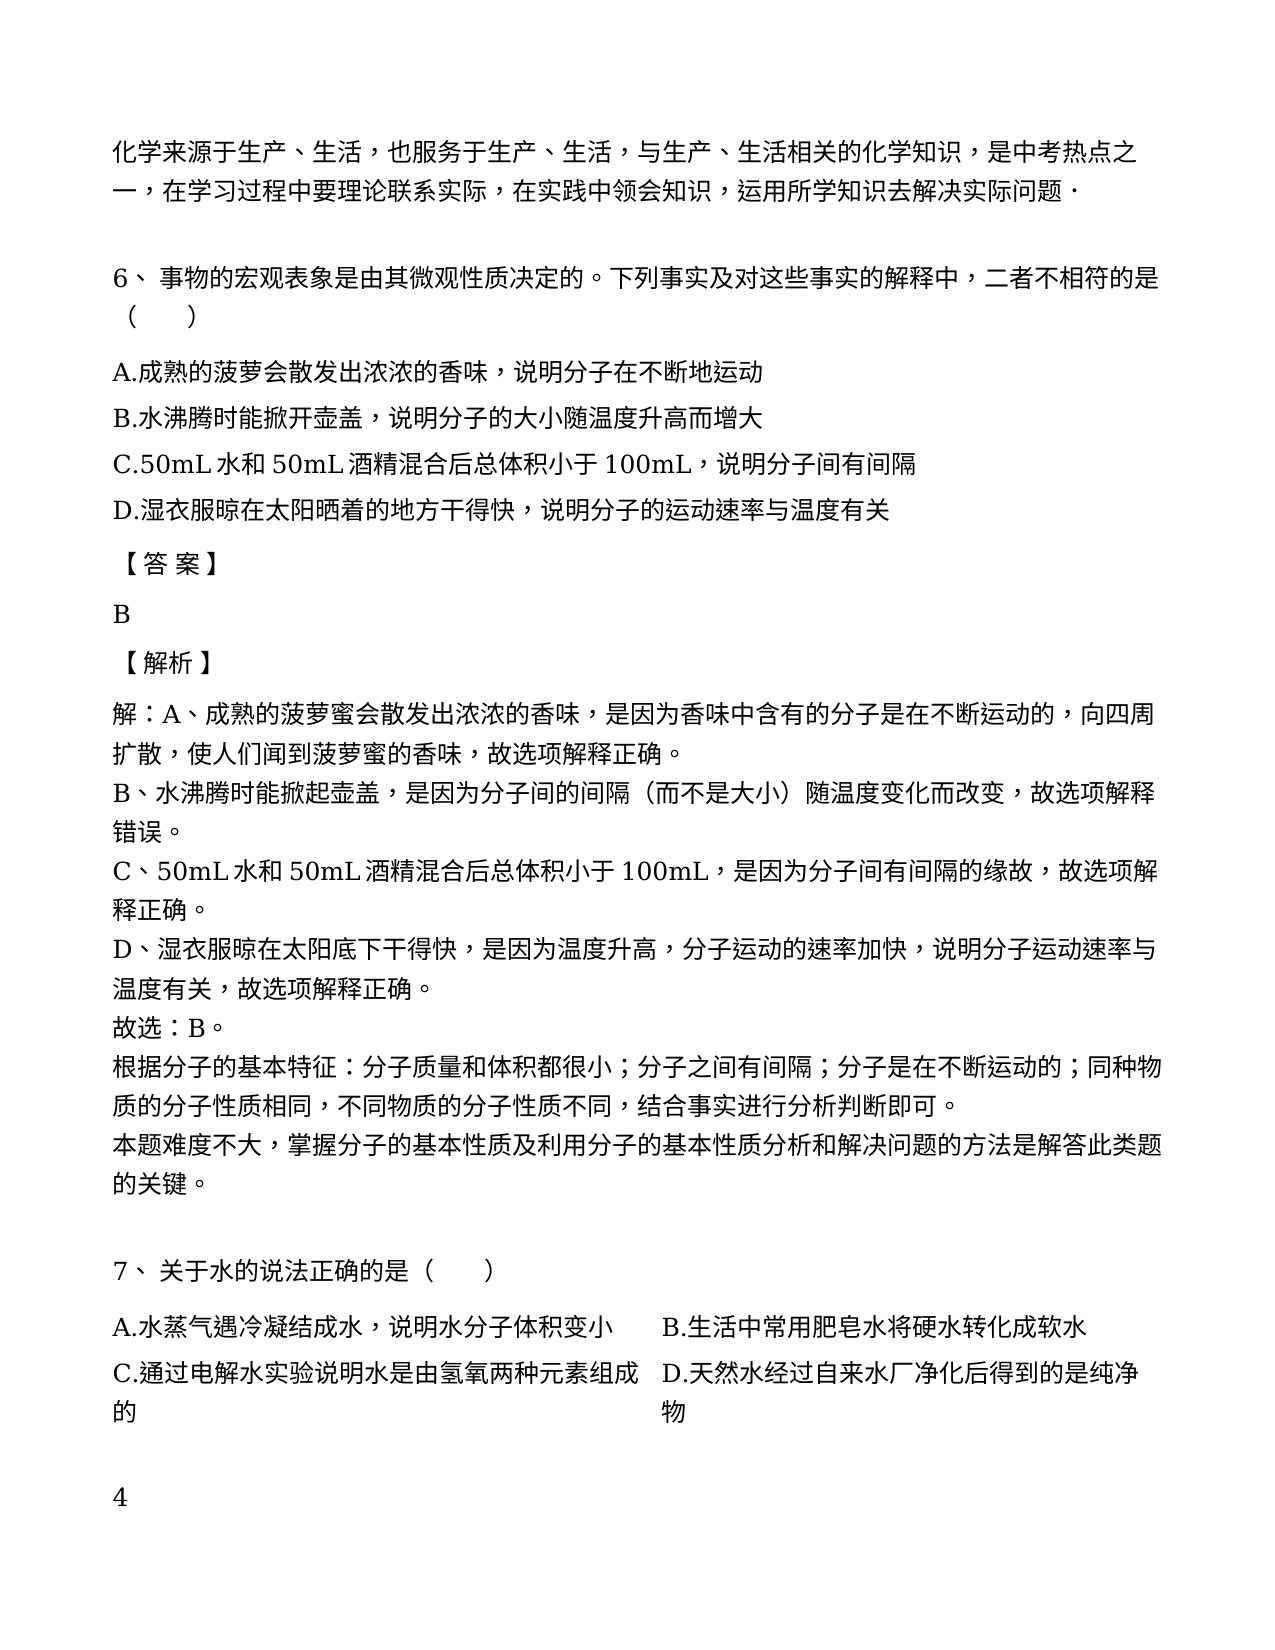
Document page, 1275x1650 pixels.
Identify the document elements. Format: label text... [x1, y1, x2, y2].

table_header A.水蒸气遇冷凝结成水，说明水分子体积变小 [112, 1306, 661, 1351]
text 6、 事物的宏观表象是由其微观性质决定的。下列事实及对这些事实的解释中，二者不相符的是（ ） [112, 225, 1163, 333]
table_cell C.通过电解水实验说明水是由氢氧两种元素组成的 [112, 1351, 661, 1436]
table_cell D.天然水经过自来水厂净化后得到的是纯净物 [661, 1351, 1163, 1436]
text 7、 关于水的说法正确的是（ ） [112, 1219, 1163, 1288]
table_cell D.湿衣服晾在太阳晒着的地方干得快，说明分子的运动速率与温度有关 [112, 489, 1163, 534]
text 解：A、成熟的菠萝蜜会散发出浓浓的香味，是因为香味中含有的分子是在不断运动的，向四周扩散，使人们闻到菠萝蜜的香味，故选项解释正确。 B、水沸腾时能掀起壶盖，是因为分子间的间隔（而不是大小）随温度变化而改变，故选项解释错误。 C、50mL水和50mL酒精混合后总体积小于100mL，是因为分子间有间隔的缘故，故选项解释正确。 D、湿衣服晾在太阳底下干得快，是因为温度升高，分子运动的速率加快，说明分子运动速率与温度有关，故选项解释正确。 故选：B。 根据分子的基本特征：分子质量和体积都很小；分子之间有间隔；分子是在不断运动的；同种物质的分子性质相同，不同物质的分子性质不同，结合事实进行分析判断即可。 本题难度不大，掌握分子的基本性质及利用分子的基本性质分析和解决问题的方法是解答此类题的关键。 [112, 697, 1163, 1201]
table_cell C.50mL水和50mL酒精混合后总体积小于100mL，说明分子间有间隔 [112, 443, 1163, 488]
table_header A.成熟的菠萝会散发出浓浓的香味，说明分子在不断地运动 [112, 351, 1163, 397]
table_header B.生活中常用肥皂水将硬水转化成软水 [661, 1306, 1163, 1351]
table_cell B.水沸腾时能掀开壶盖，说明分子的大小随温度升高而增大 [112, 397, 1163, 443]
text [112, 134, 1163, 207]
text 【 答 案 】 [112, 547, 1163, 581]
text B [112, 598, 1163, 628]
text 【 解析 】 [112, 646, 1163, 679]
